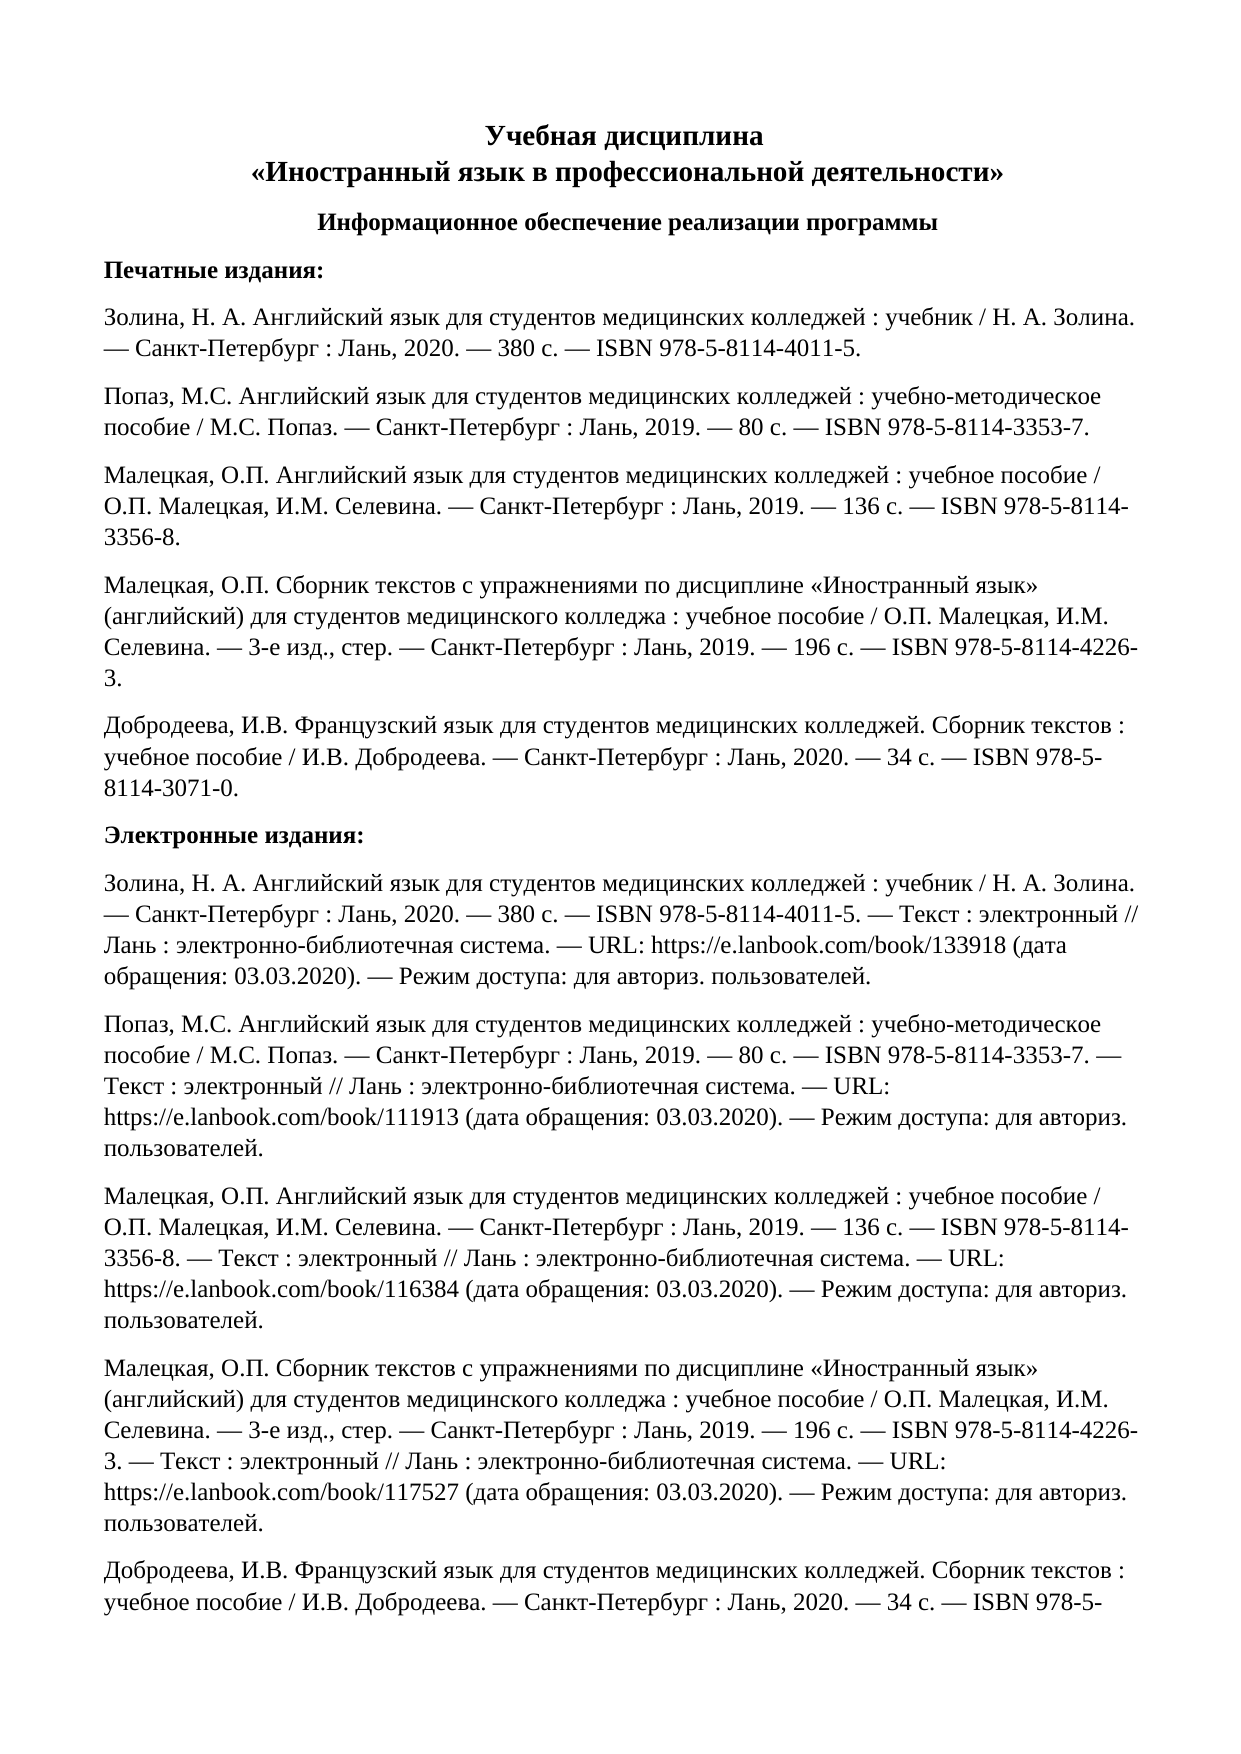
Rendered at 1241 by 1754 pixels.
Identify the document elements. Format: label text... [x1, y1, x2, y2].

text Добродеева, И.В. Французский язык для студентов медицинских колледжей. Сборник текстов : учебное пособие / И.В. Добродеева. — Санкт-Петербург : Лань, 2020. — 34 с. — ISBN 978-5-8114-3071-0. [103, 711, 1152, 801]
text Попаз, М.С. Английский язык для студентов медицинских колледжей : учебно-методическое пособие / М.С. Попаз. — Санкт-Петербург : Лань, 2019. — 80 с. — ISBN 978-5-8114-3353-7. — Текст : электронный // Лань : электронно-библиотечная система. — URL: https://e.lanbook.com/book/111913 (дата обращения: 03.03.2020). — Режим доступа: для авториз. пользователей. [103, 1009, 1152, 1162]
text Информационное обеспечение реализации программы [103, 207, 1152, 236]
text Печатные издания: [103, 255, 1152, 283]
text Золина, Н. А. Английский язык для студентов медицинских колледжей : учебник / Н. А. Золина. — Санкт-Петербург : Лань, 2020. — 380 с. — ISBN 978-5-8114-4011-5. — Текст : электронный // Лань : электронно-библиотечная система. — URL: https://e.lanbook.com/book/133918 (дата обращения: 03.03.2020). — Режим доступа: для авториз. пользователей. [103, 868, 1152, 990]
text Малецкая, О.П. Сборник текстов с упражнениями по дисциплине «Иностранный язык» (английский) для студентов медицинского колледжа : учебное пособие / О.П. Малецкая, И.М. Селевина. — 3-е изд., стер. — Санкт-Петербург : Лань, 2019. — 196 с. — ISBN 978-5-8114-4226-3. — Текст : электронный // Лань : электронно-библиотечная система. — URL: https://e.lanbook.com/book/117527 (дата обращения: 03.03.2020). — Режим доступа: для авториз. пользователей. [103, 1353, 1152, 1537]
text Учебная дисциплина «Иностранный язык в профессиональной деятельности» [103, 118, 1152, 188]
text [103, 1556, 1152, 1615]
text Малецкая, О.П. Английский язык для студентов медицинских колледжей : учебное пособие / О.П. Малецкая, И.М. Селевина. — Санкт-Петербург : Лань, 2019. — 136 с. — ISBN 978-5-8114-3356-8. — Текст : электронный // Лань : электронно-библиотечная система. — URL: https://e.lanbook.com/book/116384 (дата обращения: 03.03.2020). — Режим доступа: для авториз. пользователей. [103, 1181, 1152, 1334]
text Электронные издания: [103, 820, 1152, 849]
text Малецкая, О.П. Английский язык для студентов медицинских колледжей : учебное пособие / О.П. Малецкая, И.М. Селевина. — Санкт-Петербург : Лань, 2019. — 136 с. — ISBN 978-5-8114-3356-8. [103, 460, 1152, 551]
text Золина, Н. А. Английский язык для студентов медицинских колледжей : учебник / Н. А. Золина. — Санкт-Петербург : Лань, 2020. — 380 с. — ISBN 978-5-8114-4011-5. [103, 302, 1152, 362]
text Малецкая, О.П. Сборник текстов с упражнениями по дисциплине «Иностранный язык» (английский) для студентов медицинского колледжа : учебное пособие / О.П. Малецкая, И.М. Селевина. — 3-е изд., стер. — Санкт-Петербург : Лань, 2019. — 196 с. — ISBN 978-5-8114-4226-3. [103, 570, 1152, 692]
text Попаз, М.С. Английский язык для студентов медицинских колледжей : учебно-методическое пособие / М.С. Попаз. — Санкт-Петербург : Лань, 2019. — 80 с. — ISBN 978-5-8114-3353-7. [103, 381, 1152, 441]
